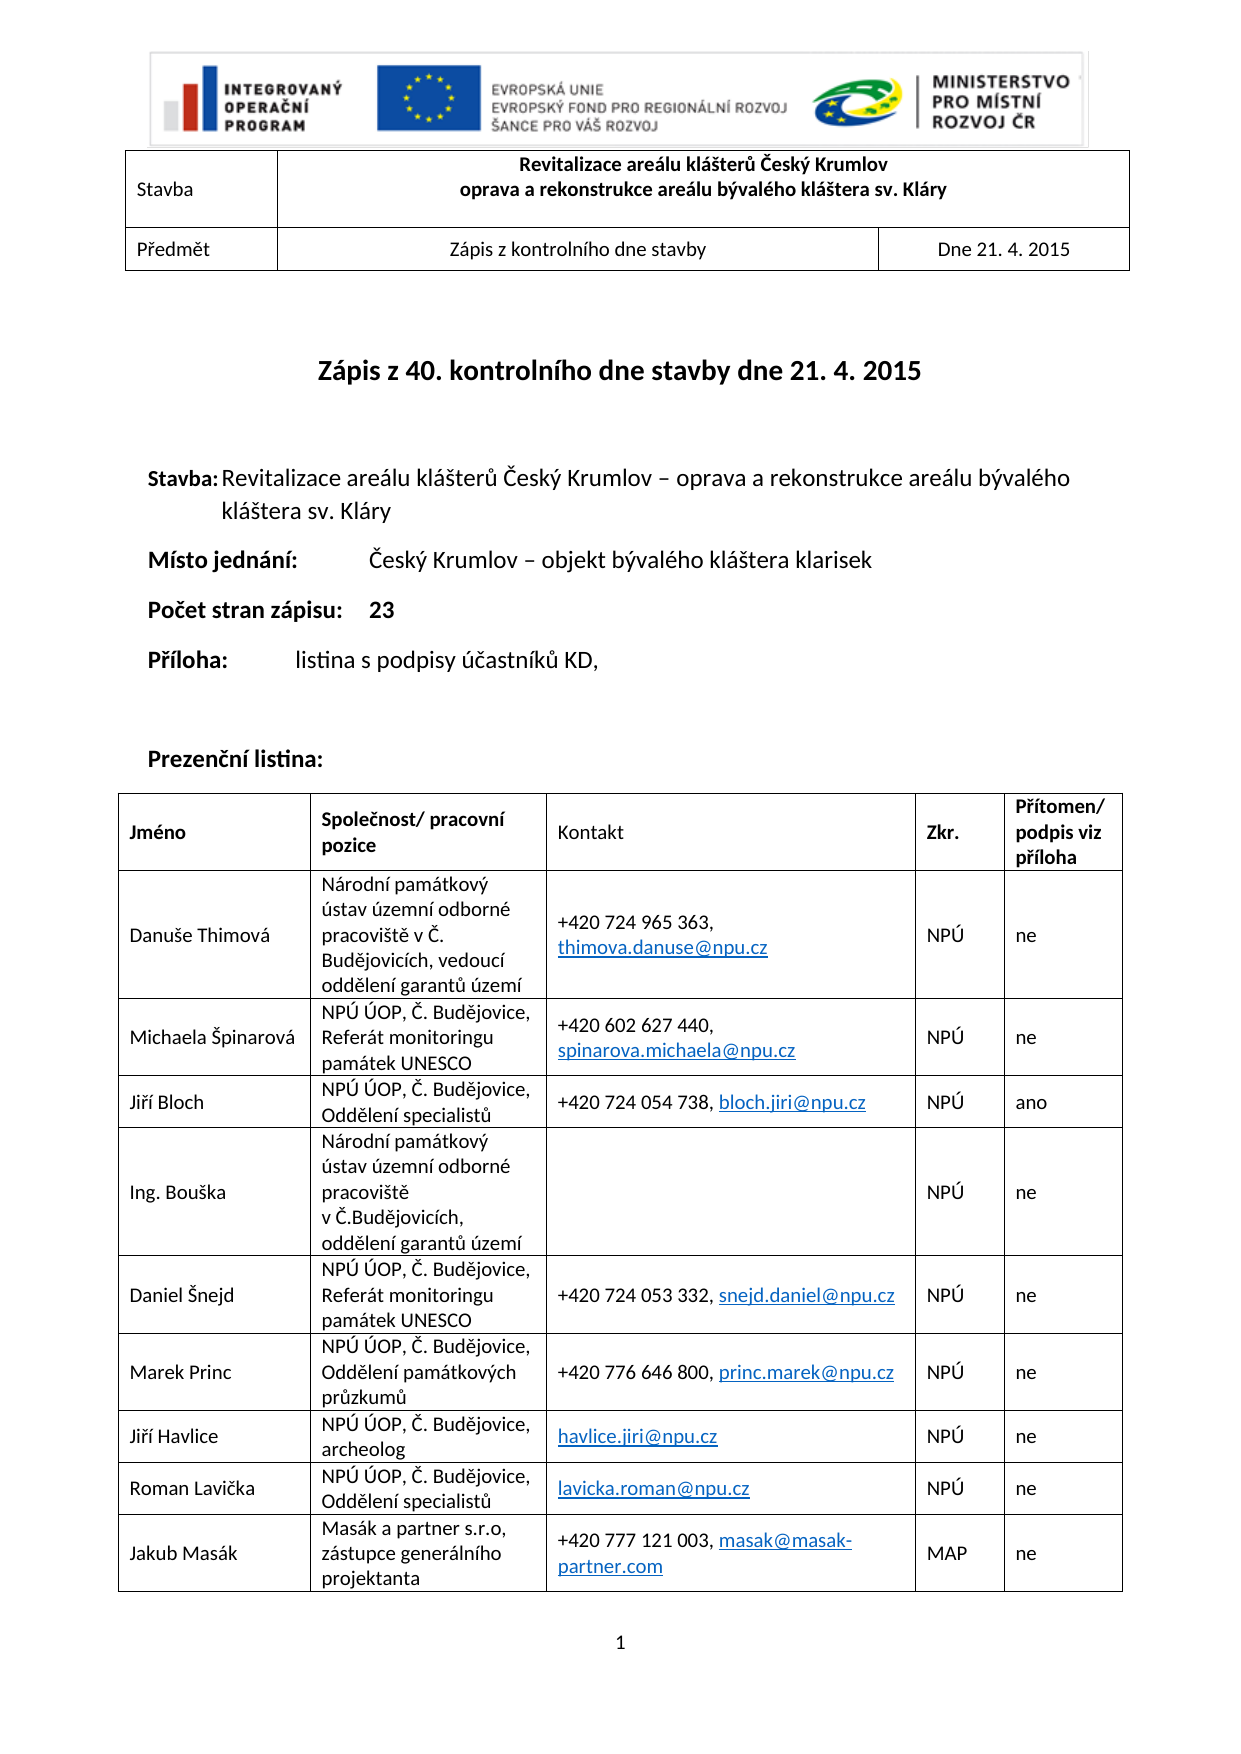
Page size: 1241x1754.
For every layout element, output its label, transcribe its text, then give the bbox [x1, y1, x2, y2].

table_cell NPÚ [916, 1463, 1004, 1514]
table_cell Národní památkový ústav územní odborné pracoviště v Č. Budějovicích, vedoucí oddělení garantů území [311, 871, 546, 998]
table_cell lavicka.roman@npu.cz [547, 1463, 915, 1514]
table_cell NPÚ [916, 1128, 1004, 1255]
text Stavba: Revitalizace areálu klášterů Český Krumlov – oprava a rekonstrukce areálu bývalého kláštera sv. Kláry [148, 462, 1093, 526]
table_cell +420 602 627 440, spinarova.michaela@npu.cz [547, 999, 915, 1075]
table_cell MAP [916, 1515, 1004, 1591]
text Místo jednání: Český Krumlov – objekt bývalého kláštera klarisek [148, 545, 1093, 575]
table_header Kontakt [547, 794, 915, 870]
picture [147, 51, 1090, 149]
table_cell NPÚ ÚOP, Č. Budějovice, Referát monitoringu památek UNESCO [311, 999, 546, 1075]
table_cell NPÚ [916, 1076, 1004, 1127]
table_cell +420 776 646 800, princ.marek@npu.cz [547, 1334, 915, 1410]
table_cell Masák a partner s.r.o, zástupce generálního projektanta [311, 1515, 546, 1591]
table_cell ne [1005, 1515, 1122, 1591]
table_cell NPÚ ÚOP, Č. Budějovice, Oddělení památkových průzkumů [311, 1334, 546, 1410]
table_cell NPÚ [916, 1411, 1004, 1462]
table_cell NPÚ [916, 999, 1004, 1075]
table_header Společnost/ pracovní pozice [311, 794, 546, 870]
table_cell NPÚ ÚOP, Č. Budějovice, Oddělení specialistů [311, 1076, 546, 1127]
table_cell Jakub Masák [119, 1515, 310, 1591]
table_cell +420 724 053 332, snejd.daniel@npu.cz [547, 1256, 915, 1333]
table_cell Národní památkový ústav územní odborné pracoviště v Č.Budějovicích, oddělení garantů území [311, 1128, 546, 1255]
table_cell ne [1005, 1411, 1122, 1462]
table_cell NPÚ ÚOP, Č. Budějovice, Oddělení specialistů [311, 1463, 546, 1514]
table_cell +420 777 121 003, masak@masak-partner.com [547, 1515, 915, 1591]
table_cell Michaela Špinarová [119, 999, 310, 1075]
table_cell ne [1005, 1256, 1122, 1333]
table_cell +420 724 054 738, bloch.jiri@npu.cz [547, 1076, 915, 1127]
text Počet stran zápisu: 23 [148, 594, 1093, 625]
table_header Zkr. [916, 794, 1004, 870]
table_cell Danuše Thimová [119, 871, 310, 998]
table_header Jméno [119, 794, 310, 870]
table_cell havlice.jiri@npu.cz [547, 1411, 915, 1462]
table_cell Ing. Bouška [119, 1128, 310, 1255]
table_cell +420 724 965 363, thimova.danuse@npu.cz [547, 871, 915, 998]
table_cell NPÚ [916, 871, 1004, 998]
table_cell Jiří Bloch [119, 1076, 310, 1127]
text Příloha: listina s podpisy účastníků KD, [148, 644, 1093, 674]
table_cell NPÚ [916, 1334, 1004, 1410]
table_cell NPÚ ÚOP, Č. Budějovice, archeolog [311, 1411, 546, 1462]
table_cell Jiří Havlice [119, 1411, 310, 1462]
table_cell ne [1005, 1334, 1122, 1410]
table_cell ne [1005, 1463, 1122, 1514]
table_cell NPÚ [916, 1256, 1004, 1333]
text Zápis z 40. kontrolního dne stavby dne 21. 4. 2015 [148, 352, 1093, 388]
table_header Přítomen/ podpis viz příloha [1005, 794, 1122, 870]
text Prezenční listina: [148, 743, 1093, 773]
table_cell Marek Princ [119, 1334, 310, 1410]
table_cell [547, 1128, 915, 1255]
table_cell NPÚ ÚOP, Č. Budějovice, Referát monitoringu památek UNESCO [311, 1256, 546, 1333]
table_cell ne [1005, 999, 1122, 1075]
table_cell Daniel Šnejd [119, 1256, 310, 1333]
table_cell ano [1005, 1076, 1122, 1127]
table_cell ne [1005, 1128, 1122, 1255]
table_cell ne [1005, 871, 1122, 998]
table_cell Roman Lavička [119, 1463, 310, 1514]
